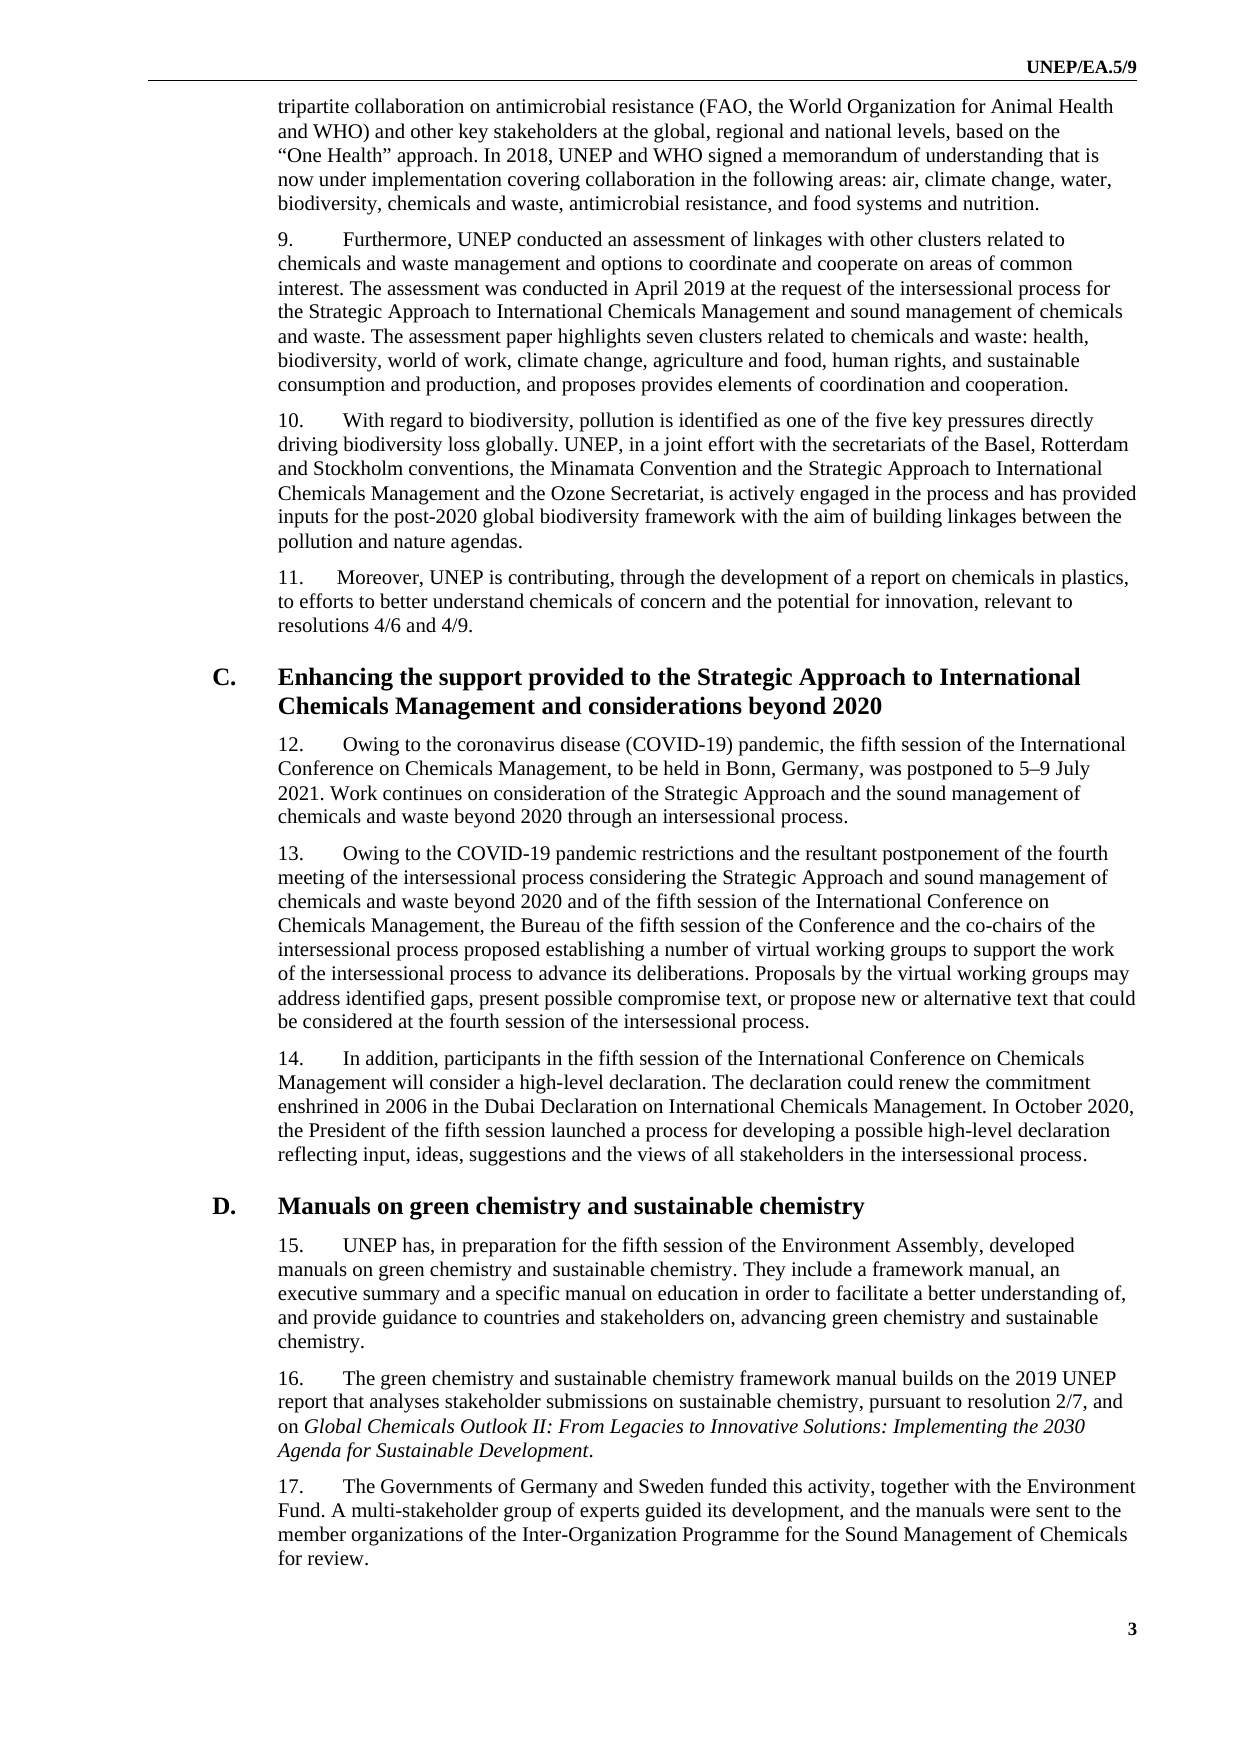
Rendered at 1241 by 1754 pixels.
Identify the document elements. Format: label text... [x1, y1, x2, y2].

text Owing to the COVID-19 pandemic restrictions and the resultant postponement of the fourth meeting of the intersessional process considering the Strategic Approach and sound management of chemicals and waste beyond 2020 and of the fifth session of the International Conference on Chemicals Management, the Bureau of the fifth session of the Conference and the co-chairs of the intersessional process proposed establishing a number of virtual working groups to support the work of the intersessional process to advance its deliberations. Proposals by the virtual working groups may address identified gaps, present possible compromise text, or propose new or alternative text that could be considered at the fourth session of the intersessional process. [278, 841, 1137, 1033]
text Furthermore, UNEP conducted an assessment of linkages with other clusters related to chemicals and waste management and options to coordinate and cooperate on areas of common interest. The assessment was conducted in April 2019 at the request of the intersessional process for the Strategic Approach to International Chemicals Management and sound management of chemicals and waste. The assessment paper highlights seven clusters related to chemicals and waste: health, biodiversity, world of work, climate change, agriculture and food, human rights, and sustainable consumption and production, and proposes provides elements of coordination and cooperation. [278, 227, 1137, 396]
text C. Enhancing the support provided to the Strategic Approach to International Chemicals Management and considerations beyond 2020 [148, 662, 1107, 720]
text Owing to the coronavirus disease (COVID-19) pandemic, the fifth session of the International Conference on Chemicals Management, to be held in Bonn, Germany, was postponed to 5–9 July 2021. Work continues on consideration of the Strategic Approach and the sound management of chemicals and waste beyond 2020 through an intersessional process. [278, 732, 1137, 828]
text The Governments of Germany and Sweden funded this activity, together with the Environment Fund. A multi-stakeholder group of experts guided its development, and the manuals were sent to the member organizations of the Inter-Organization Programme for the Sound Management of Chemicals for review. [278, 1474, 1137, 1570]
text The green chemistry and sustainable chemistry framework manual builds on the 2019 UNEP report that analyses stakeholder submissions on sustainable chemistry, pursuant to resolution 2/7, and on Global Chemicals Outlook II: From Legacies to Innovative Solutions: Implementing the 2030 Agenda for Sustainable Development. [278, 1365, 1137, 1462]
text D. Manuals on green chemistry and sustainable chemistry [148, 1191, 1107, 1220]
text In addition, participants in the fifth session of the International Conference on Chemicals Management will consider a high-level declaration. The declaration could renew the commitment enshrined in 2006 in the Dubai Declaration on International Chemicals Management. In October 2020, the President of the fifth session launched a process for developing a possible high-level declaration reflecting input, ideas, suggestions and the views of all stakeholders in the intersessional process. [278, 1046, 1137, 1166]
text Moreover, UNEP is contributing, through the development of a report on chemicals in plastics, to efforts to better understand chemicals of concern and the potential for innovation, relevant to resolutions 4/6 and 4/9. [278, 565, 1137, 637]
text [278, 94, 1137, 215]
text With regard to biodiversity, pollution is identified as one of the five key pressures directly driving biodiversity loss globally. UNEP, in a joint effort with the secretariats of the Basel, Rotterdam and Stockholm conventions, the Minamata Convention and the Strategic Approach to International Chemicals Management and the Ozone Secretariat, is actively engaged in the process and has provided inputs for the post-2020 global biodiversity framework with the aim of building linkages between the pollution and nature agendas. [278, 408, 1137, 553]
text UNEP has, in preparation for the fifth session of the Environment Assembly, developed manuals on green chemistry and sustainable chemistry. They include a framework manual, an executive summary and a specific manual on education in order to facilitate a better understanding of, and provide guidance to countries and stakeholders on, advancing green chemistry and sustainable chemistry. [278, 1233, 1137, 1353]
